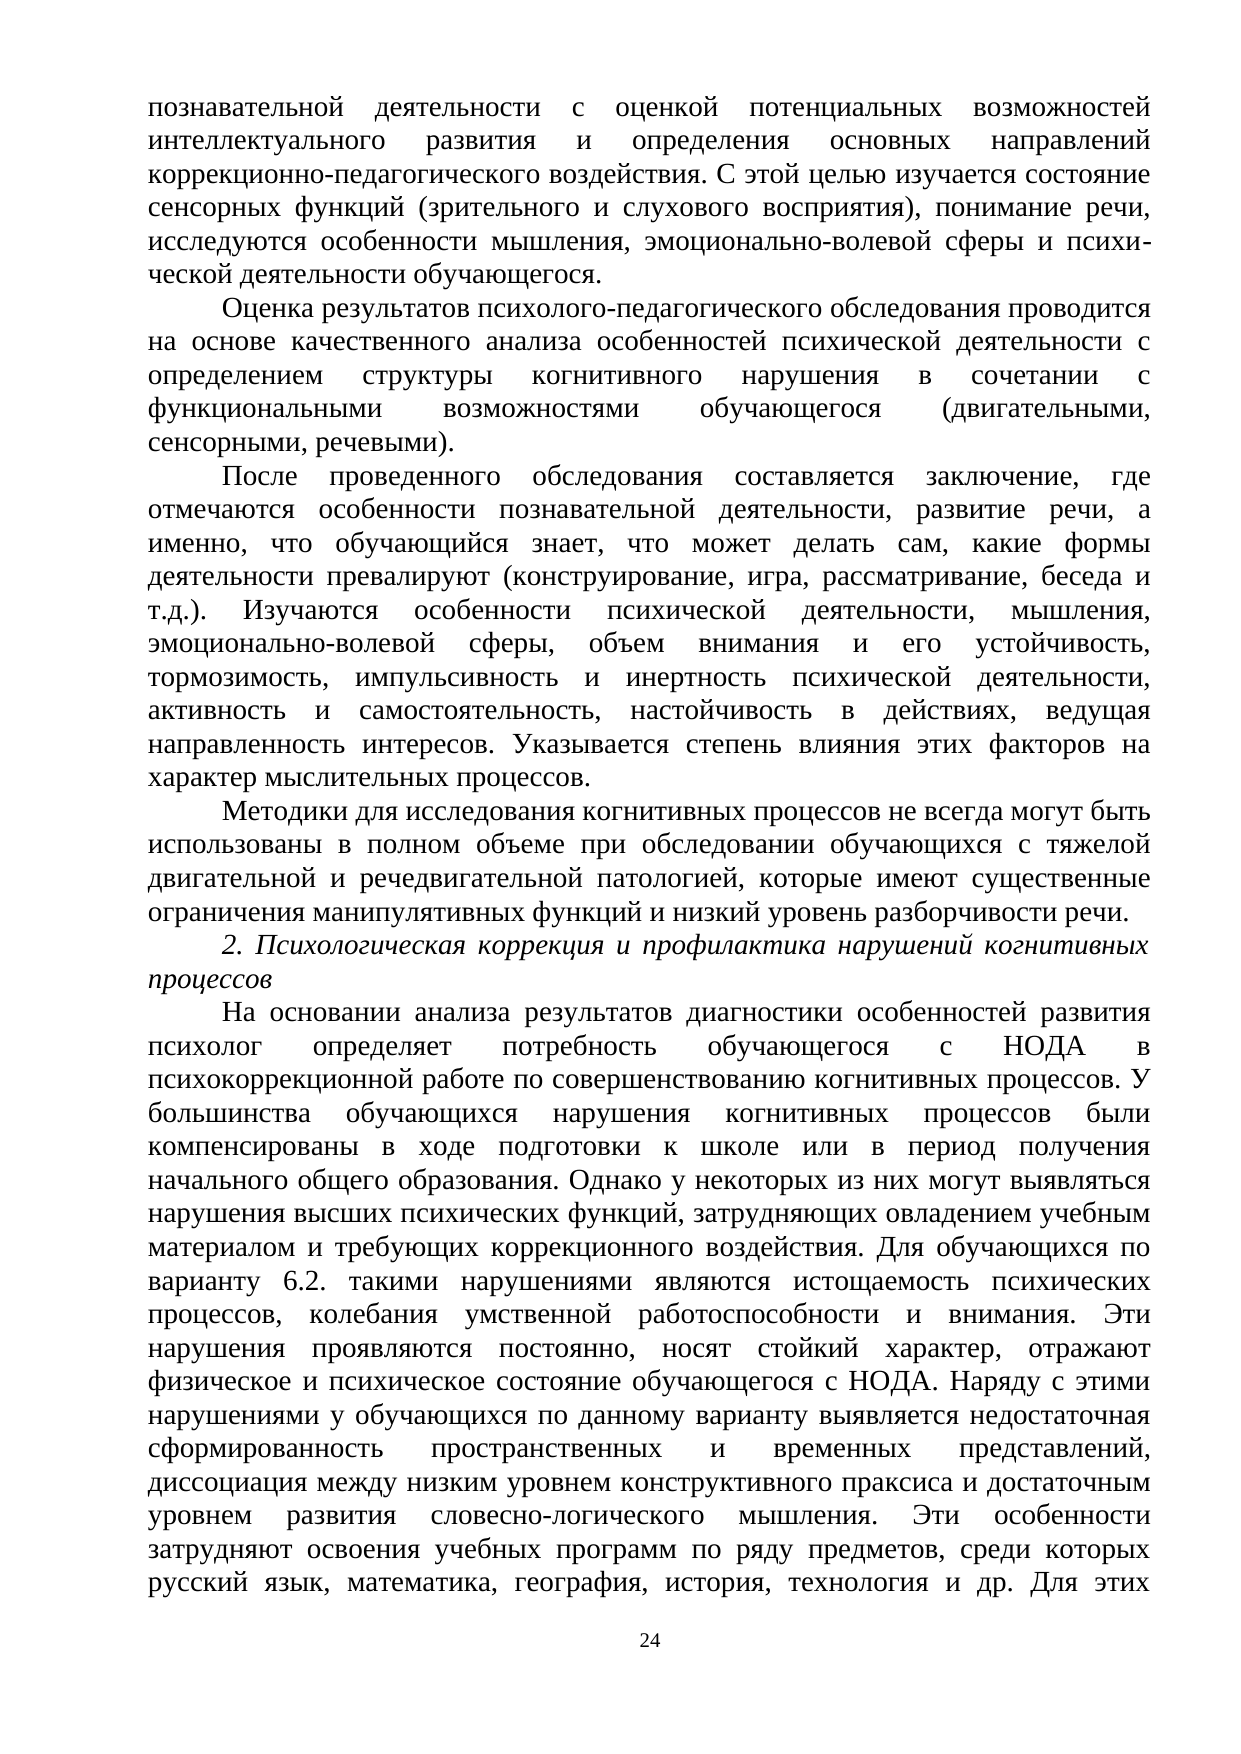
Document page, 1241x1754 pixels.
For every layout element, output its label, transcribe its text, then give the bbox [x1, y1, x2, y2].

text Методики для исследования когнитивных процессов не всегда могут быть использованы в полном объеме при обследовании обучающихся с тяжелой двигательной и речедвигательной патологией, которые имеют существенные ограничения манипулятивных функций и низкий уровень разборчивости речи. [148, 793, 1152, 927]
text 2. Психологическая коррекция и профилактика нарушений когнитивных процессов [148, 927, 1152, 994]
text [148, 994, 1152, 1598]
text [148, 89, 1152, 290]
text После проведенного обследования составляется заключение, где отмечаются особенности познавательной деятельности, развитие речи, а именно, что обучающийся знает, что может делать сам, какие формы деятельности превалируют (конструирование, игра, рассматривание, беседа и т.д.). Изучаются особенности психической деятельности, мышления, эмоционально-волевой сферы, объем внимания и его устойчивость, тормозимость, импульсивность и инертность психической деятельности, активность и самостоятельность, настойчивость в действиях, ведущая направленность интересов. Указывается степень влияния этих факторов на характер мыслительных процессов. [148, 458, 1152, 793]
text Оценка результатов психолого-педагогического обследования проводится на основе качественного анализа особенностей психической деятельности с определением структуры когнитивного нарушения в сочетании с функциональными возможностями обучающегося (двигательными, сенсорными, речевыми). [148, 290, 1152, 458]
